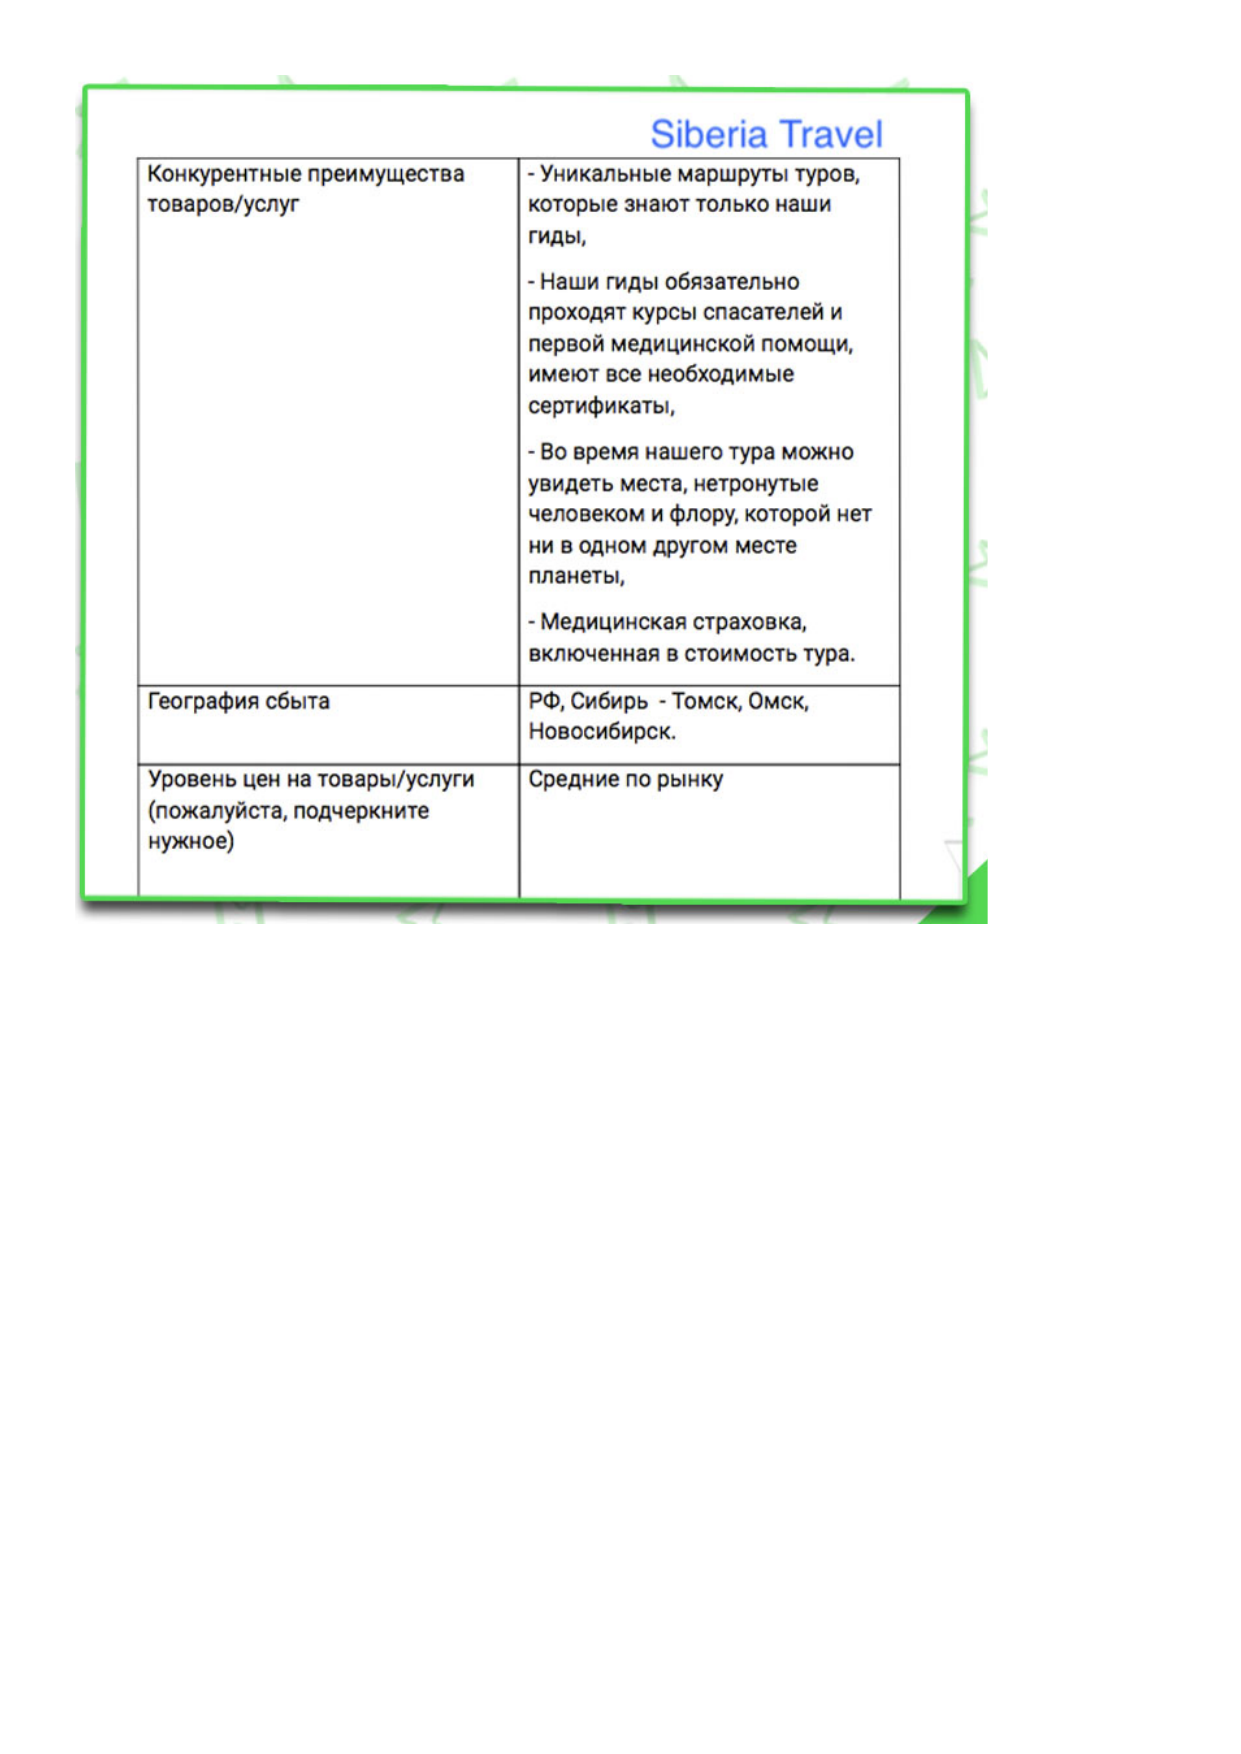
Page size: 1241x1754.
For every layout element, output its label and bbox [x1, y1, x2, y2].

picture [75, 75, 988, 924]
